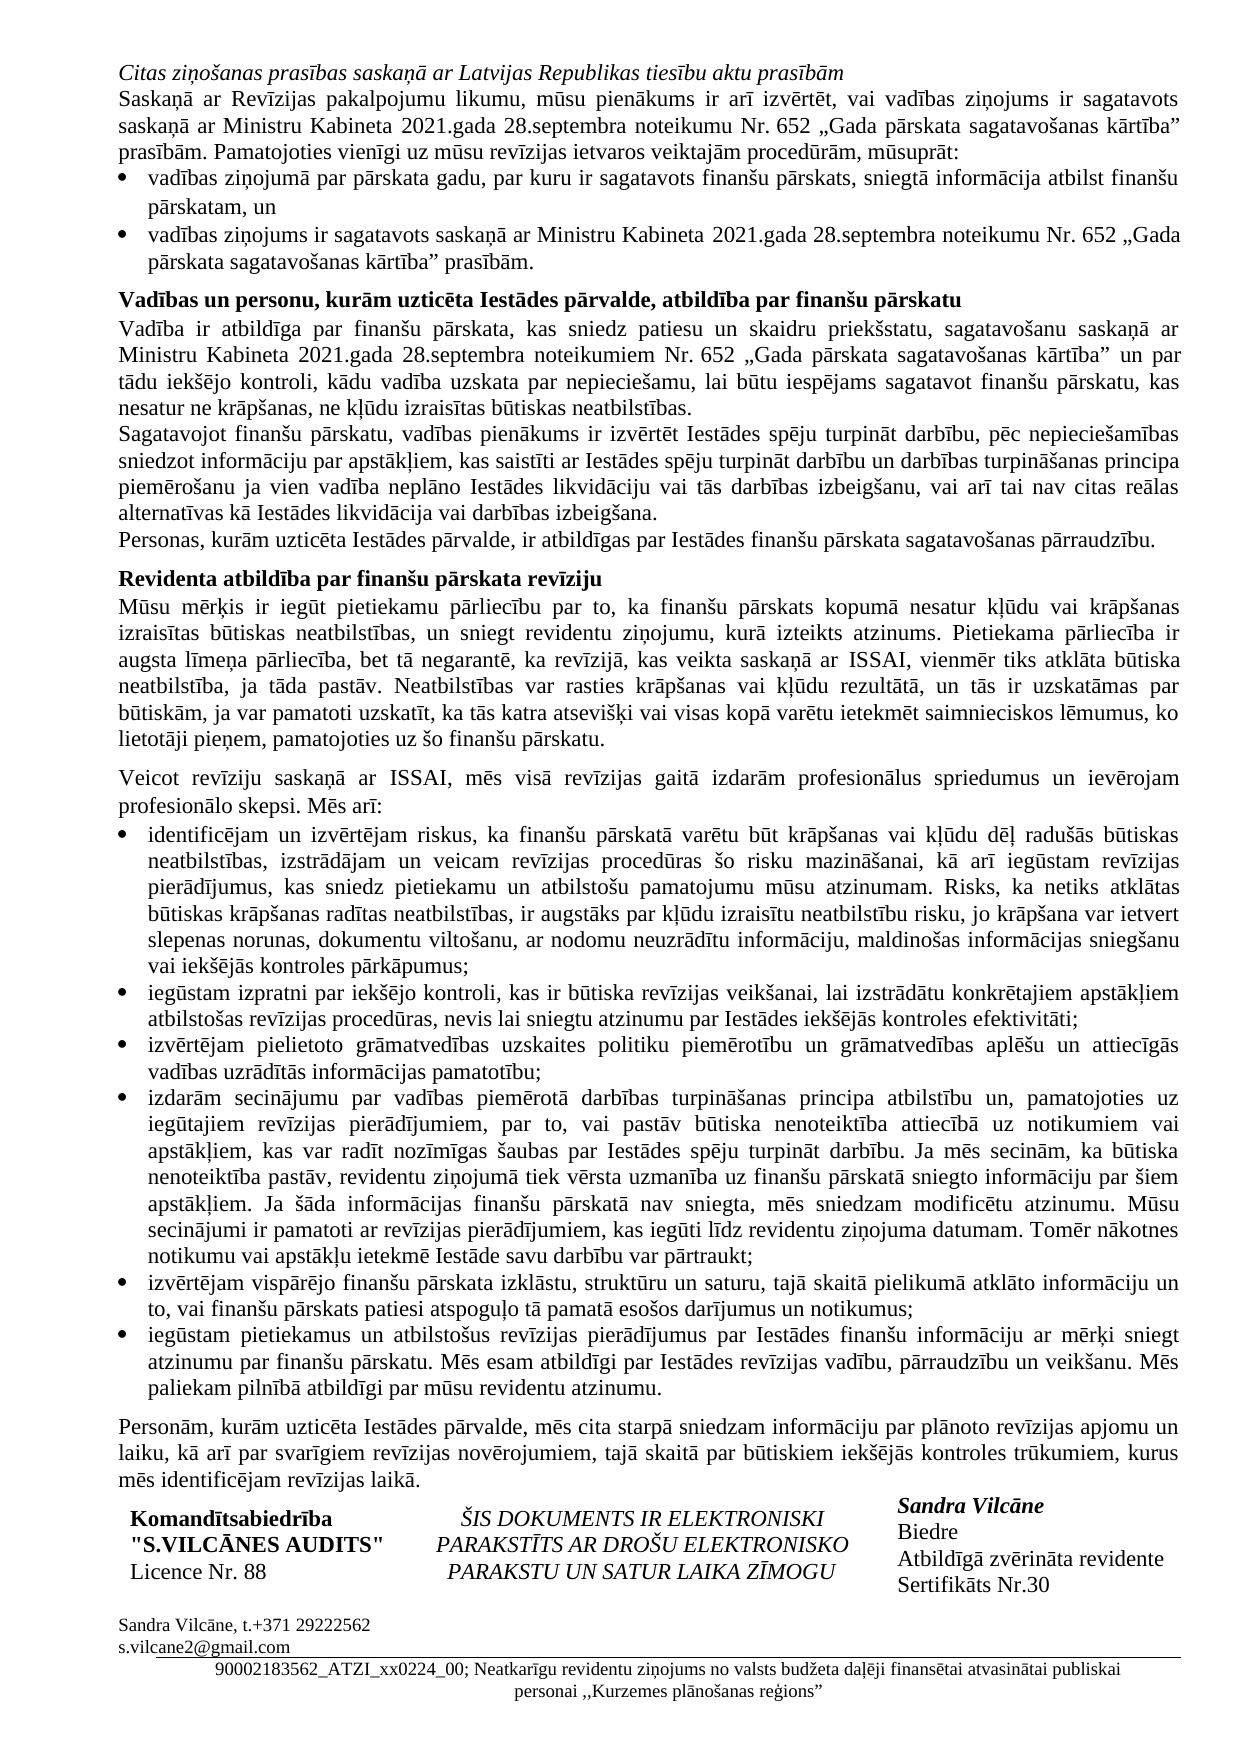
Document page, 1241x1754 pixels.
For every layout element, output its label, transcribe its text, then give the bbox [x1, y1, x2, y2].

text s.vilcane2@gmail.com [118, 1636, 1181, 1657]
list izvērtējam vispārējo finanšu pārskata izklāstu, struktūru un saturu, tajā skaitā pielikumā atklāto informāciju un to, vai finanšu pārskats patiesi atspoguļo tā pamatā esošos darījumus un notikumus; [118, 1269, 1181, 1321]
list identificējam un izvērtējam riskus, ka finanšu pārskatā varētu būt krāpšanas vai kļūdu dēļ radušās būtiskas neatbilstības, izstrādājam un veicam revīzijas procedūras šo risku mazināšanai, kā arī iegūstam revīzijas pierādījumus, kas sniedz pietiekamu un atbilstošu pamatojumu mūsu atzinumam. Risks, ka netiks atklātas būtiskas krāpšanas radītas neatbilstības, ir augstāks par kļūdu izraisītu neatbilstību risku, jo krāpšana var ietvert slepenas norunas, dokumentu viltošanu, ar nodomu neuzrādītu informāciju, maldinošas informācijas sniegšanu vai iekšējās kontroles pārkāpumus; [118, 821, 1181, 979]
text Vadība ir atbildīga par finanšu pārskata, kas sniedz patiesu un skaidru priekšstatu, sagatavošanu saskaņā ar Ministru Kabineta 2021.gada 28.septembra noteikumiem Nr. 652 „Gada pārskata sagatavošanas kārtība” un par tādu iekšējo kontroli, kādu vadība uzskata par nepieciešamu, lai būtu iespējams sagatavot finanšu pārskatu, kas nesatur ne krāpšanas, ne kļūdu izraisītas būtiskas neatbilstības. [118, 315, 1181, 420]
text Citas ziņošanas prasības saskaņā ar Latvijas Republikas tiesību aktu prasībām [118, 59, 1181, 85]
text Personas, kurām uzticēta Iestādes pārvalde, ir atbildīgas par Iestādes finanšu pārskata sagatavošanas pārraudzību. [118, 526, 1181, 552]
table_header Sandra Vilcāne Biedre Atbildīgā zvērināta revidente Sertifikāts Nr.30 [886, 1492, 1181, 1597]
text Veicot revīziju saskaņā ar ISSAI, mēs visā revīzijas gaitā izdarām profesionālus spriedumus un ievērojam profesionālo skepsi. Mēs arī: [118, 764, 1181, 818]
list izvērtējam pielietoto grāmatvedības uzskaites politiku piemērotību un grāmatvedības aplēšu un attiecīgās vadības uzrādītās informācijas pamatotību; [118, 1031, 1181, 1084]
list izdarām secinājumu par vadības piemērotā darbības turpināšanas principa atbilstību un, pamatojoties uz iegūtajiem revīzijas pierādījumiem, par to, vai pastāv būtiska nenoteiktība attiecībā uz notikumiem vai apstākļiem, kas var radīt nozīmīgas šaubas par Iestādes spēju turpināt darbību. Ja mēs secinām, ka būtiska nenoteiktība pastāv, revidentu ziņojumā tiek vērsta uzmanība uz finanšu pārskatā sniegto informāciju par šiem apstākļiem. Ja šāda informācijas finanšu pārskatā nav sniegta, mēs sniedzam modificētu atzinumu. Mūsu secinājumi ir pamatoti ar revīzijas pierādījumiem, kas iegūti līdz revidentu ziņojuma datumam. Tomēr nākotnes notikumu vai apstākļu ietekmē Iestāde savu darbību var pārtraukt; [118, 1084, 1181, 1269]
list vadības ziņojumā par pārskata gadu, par kuru ir sagatavots finanšu pārskats, sniegtā informācija atbilst finanšu pārskatam, un [118, 164, 1181, 219]
table_header ŠIS DOKUMENTS IR ELEKTRONISKI PARAKSTĪTS AR DROŠU ELEKTRONISKO PARAKSTU UN SATUR LAIKA ZĪMOGU [399, 1492, 886, 1597]
text Vadības un personu, kurām uzticēta Iestādes pārvalde, atbildība par finanšu pārskatu [118, 287, 1181, 313]
text 90002183562_ATZI_xx0224_00; Neatkarīgu revidentu ziņojums no valsts budžeta daļēji finansētai atvasinātai publiskai personai ,,Kurzemes plānošanas reģions” [156, 1658, 1181, 1701]
list vadības ziņojums ir sagatavots saskaņā ar Ministru Kabineta 2021.gada 28.septembra noteikumu Nr. 652 „Gada pārskata sagatavošanas kārtība” prasībām. [118, 221, 1181, 274]
text Sandra Vilcāne, t.+371 29222562 [118, 1614, 1181, 1636]
table_header Komandītsabiedrība "S.VILCĀNES AUDITS" Licence Nr. 88 [119, 1492, 399, 1597]
list iegūstam pietiekamus un atbilstošus revīzijas pierādījumus par Iestādes finanšu informāciju ar mērķi sniegt atzinumu par finanšu pārskatu. Mēs esam atbildīgi par Iestādes revīzijas vadību, pārraudzību un veikšanu. Mēs paliekam pilnībā atbildīgi par mūsu revidentu atzinumu. [118, 1321, 1181, 1400]
list iegūstam izpratni par iekšējo kontroli, kas ir būtiska revīzijas veikšanai, lai izstrādātu konkrētajiem apstākļiem atbilstošas revīzijas procedūras, nevis lai sniegtu atzinumu par Iestādes iekšējās kontroles efektivitāti; [118, 979, 1181, 1031]
text Personām, kurām uzticēta Iestādes pārvalde, mēs cita starpā sniedzam informāciju par plānoto revīzijas apjomu un laiku, kā arī par svarīgiem revīzijas novērojumiem, tajā skaitā par būtiskiem iekšējās kontroles trūkumiem, kurus mēs identificējam revīzijas laikā. [118, 1413, 1181, 1492]
text Revidenta atbildība par finanšu pārskata revīziju [118, 565, 1181, 591]
text Saskaņā ar Revīzijas pakalpojumu likumu, mūsu pienākums ir arī izvērtēt, vai vadības ziņojums ir sagatavots saskaņā ar Ministru Kabineta 2021.gada 28.septembra noteikumu Nr. 652 „Gada pārskata sagatavošanas kārtība” prasībām. Pamatojoties vienīgi uz mūsu revīzijas ietvaros veiktajām procedūrām, mūsuprāt: [118, 85, 1181, 164]
text Mūsu mērķis ir iegūt pietiekamu pārliecību par to, ka finanšu pārskats kopumā nesatur kļūdu vai krāpšanas izraisītas būtiskas neatbilstības, un sniegt revidentu ziņojumu, kurā izteikts atzinums. Pietiekama pārliecība ir augsta līmeņa pārliecība, bet tā negarantē, ka revīzijā, kas veikta saskaņā ar ISSAI, vienmēr tiks atklāta būtiska neatbilstība, ja tāda pastāv. Neatbilstības var rasties krāpšanas vai kļūdu rezultātā, un tās ir uzskatāmas par būtiskām, ja var pamatoti uzskatīt, ka tās katra atsevišķi vai visas kopā varētu ietekmēt saimnieciskos lēmumus, ko lietotāji pieņem, pamatojoties uz šo finanšu pārskatu. [118, 593, 1181, 751]
text Sagatavojot finanšu pārskatu, vadības pienākums ir izvērtēt Iestādes spēju turpināt darbību, pēc nepieciešamības sniedzot informāciju par apstākļiem, kas saistīti ar Iestādes spēju turpināt darbību un darbības turpināšanas principa piemērošanu ja vien vadība neplāno Iestādes likvidāciju vai tās darbības izbeigšanu, vai arī tai nav citas reālas alternatīvas kā Iestādes likvidācija vai darbības izbeigšana. [118, 420, 1181, 526]
